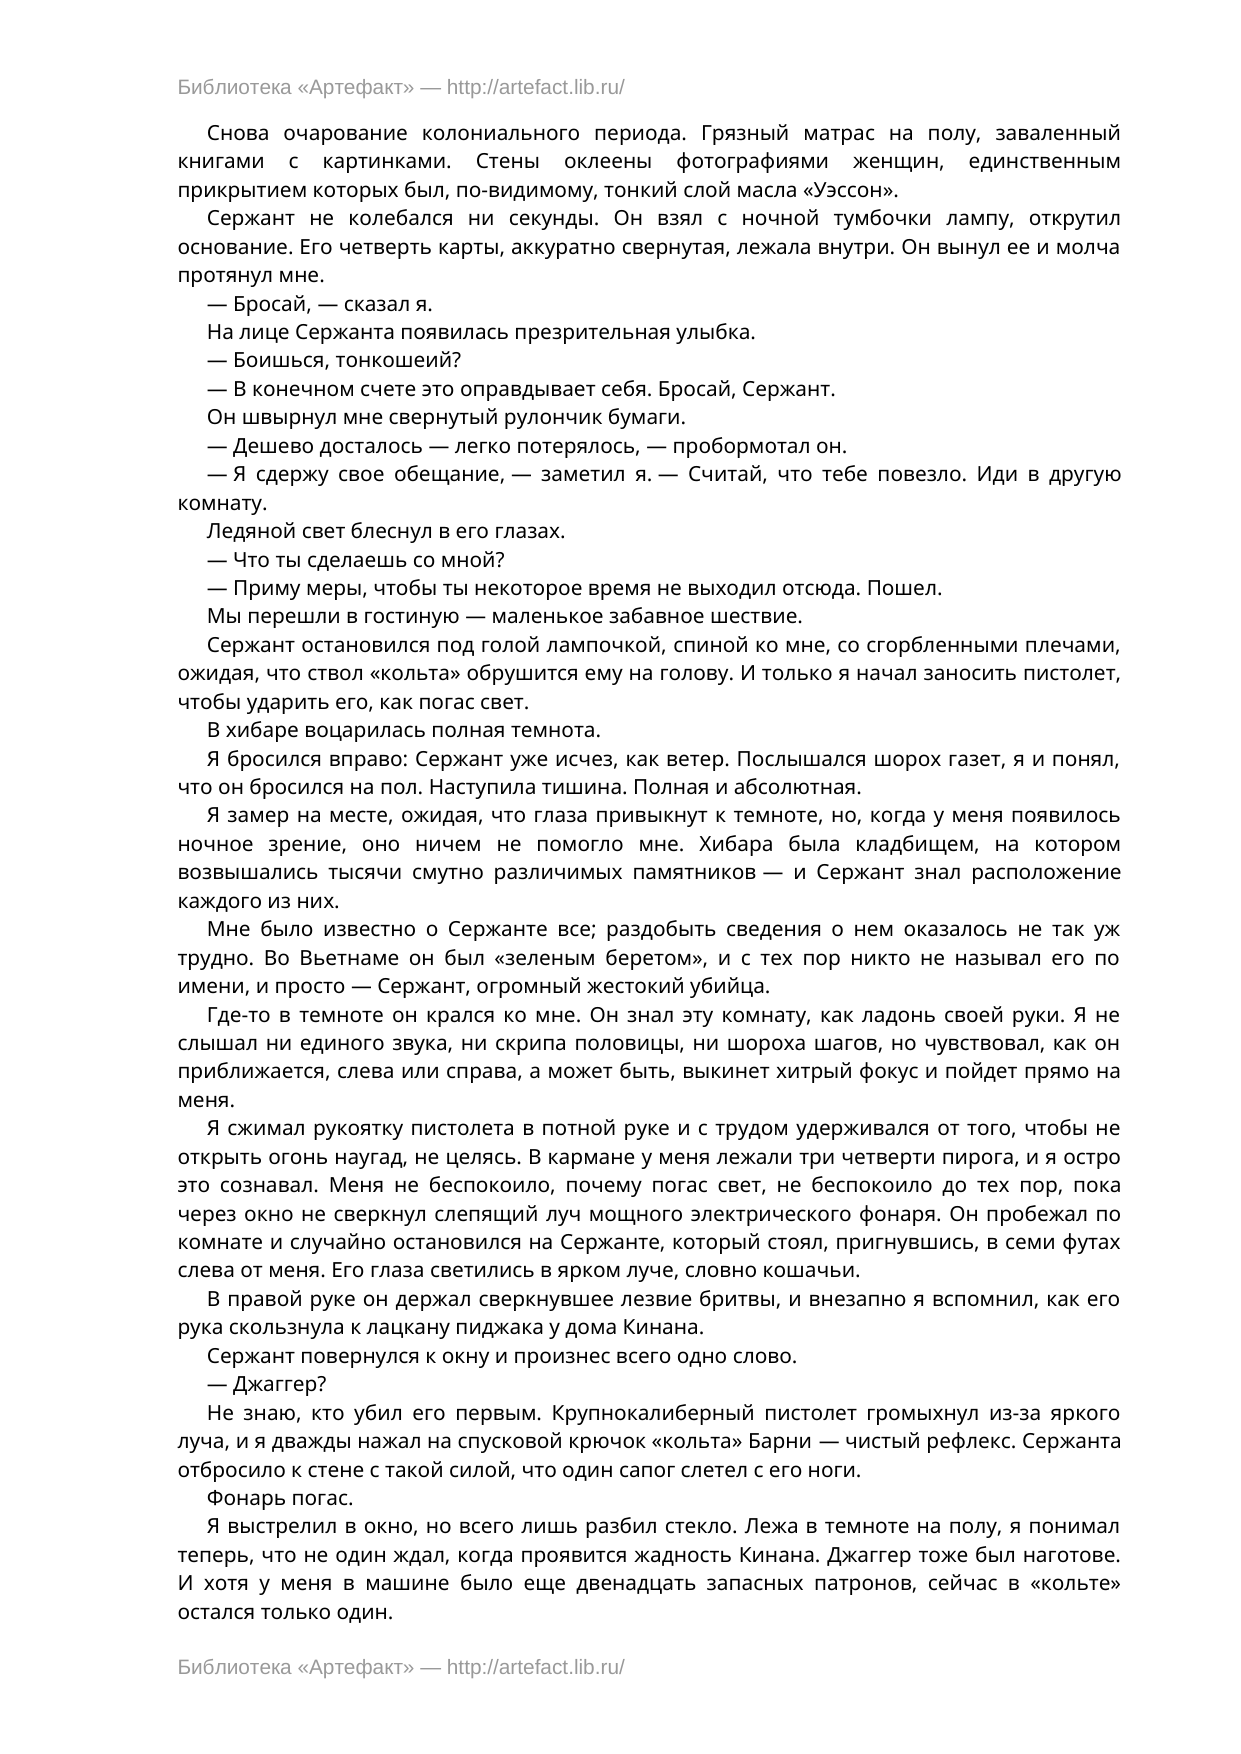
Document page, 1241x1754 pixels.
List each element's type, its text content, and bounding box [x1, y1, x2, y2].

text Сержант повернулся к окну и произнес всего одно слово. [177, 1341, 1122, 1369]
text — Я сдержу свое обещание, — заметил я. — Считай, что тебе повезло. Иди в другую комнату. [177, 459, 1122, 516]
text Снова очарование колониального периода. Грязный матрас на полу, заваленный книгами с картинками. Стены оклеены фотографиями женщин, единственным прикрытием которых был, по-видимому, тонкий слой масла «Уэссон». [177, 118, 1122, 203]
text Сержант остановился под голой лампочкой, спиной ко мне, со сгорбленными плечами, ожидая, что ствол «кольта» обрушится ему на голову. И только я начал заносить пистолет, чтобы ударить его, как погас свет. [177, 630, 1122, 715]
text Я бросился вправо: Сержант уже исчез, как ветер. Послышался шорох газет, я и понял, что он бросился на пол. Наступила тишина. Полная и абсолютная. [177, 744, 1122, 801]
text — Дешево досталось — легко потерялось, — пробормотал он. [177, 431, 1122, 459]
text — Приму меры, чтобы ты некоторое время не выходил отсюда. Пошел. [177, 573, 1122, 602]
text — Что ты сделаешь со мной? [177, 545, 1122, 573]
text Он швырнул мне свернутый рулончик бумаги. [177, 402, 1122, 431]
text Я сжимал рукоятку пистолета в потной руке и с трудом удерживался от того, чтобы не открыть огонь наугад, не целясь. В кармане у меня лежали три четверти пирога, и я остро это сознавал. Меня не беспокоило, почему погас свет, не беспокоило до тех пор, пока через окно не сверкнул слепящий луч мощного электрического фонаря. Он пробежал по комнате и случайно остановился на Сержанте, который стоял, пригнувшись, в семи футах слева от меня. Его глаза светились в ярком луче, словно кошачьи. [177, 1113, 1122, 1284]
text Мне было известно о Сержанте все; раздобыть сведения о нем оказалось не так уж трудно. Во Вьетнаме он был «зеленым беретом», и с тех пор никто не называл его по имени, и просто — Сержант, огромный жестокий убийца. [177, 914, 1122, 1000]
text — Бросай, — сказал я. [177, 289, 1122, 317]
text Не знаю, кто убил его первым. Крупнокалиберный пистолет громыхнул из-за яркого луча, и я дважды нажал на спусковой крючок «кольта» Барни — чистый рефлекс. Сержанта отбросило к стене с такой силой, что один сапог слетел с его ноги. [177, 1398, 1122, 1483]
text — Джаггер? [177, 1369, 1122, 1398]
text На лице Сержанта появилась презрительная улыбка. [177, 317, 1122, 346]
text Я выстрелил в окно, но всего лишь разбил стекло. Лежа в темноте на полу, я понимал теперь, что не один ждал, когда проявится жадность Кинана. Джаггер тоже был наготове. И хотя у меня в машине было еще двенадцать запасных патронов, сейчас в «кольте» остался только один. [177, 1512, 1122, 1625]
text В хибаре воцарилась полная темнота. [177, 715, 1122, 744]
text Ледяной свет блеснул в его глазах. [177, 516, 1122, 545]
text Мы перешли в гостиную — маленькое забавное шествие. [177, 602, 1122, 630]
text — В конечном счете это оправдывает себя. Бросай, Сержант. [177, 374, 1122, 402]
text В правой руке он держал сверкнувшее лезвие бритвы, и внезапно я вспомнил, как его рука скользнула к лацкану пиджака у дома Кинана. [177, 1284, 1122, 1341]
text Сержант не колебался ни секунды. Он взял с ночной тумбочки лампу, открутил основание. Его четверть карты, аккуратно свернутая, лежала внутри. Он вынул ее и молча протянул мне. [177, 203, 1122, 289]
text — Боишься, тонкошеий? [177, 346, 1122, 374]
text Я замер на месте, ожидая, что глаза привыкнут к темноте, но, когда у меня появилось ночное зрение, оно ничем не помогло мне. Хибара была кладбищем, на котором возвышались тысячи смутно различимых памятников — и Сержант знал расположение каждого из них. [177, 801, 1122, 914]
text Фонарь погас. [177, 1483, 1122, 1512]
text Где-то в темноте он крался ко мне. Он знал эту комнату, как ладонь своей руки. Я не слышал ни единого звука, ни скрипа половицы, ни шороха шагов, но чувствовал, как он приближается, слева или справа, а может быть, выкинет хитрый фокус и пойдет прямо на меня. [177, 1000, 1122, 1113]
